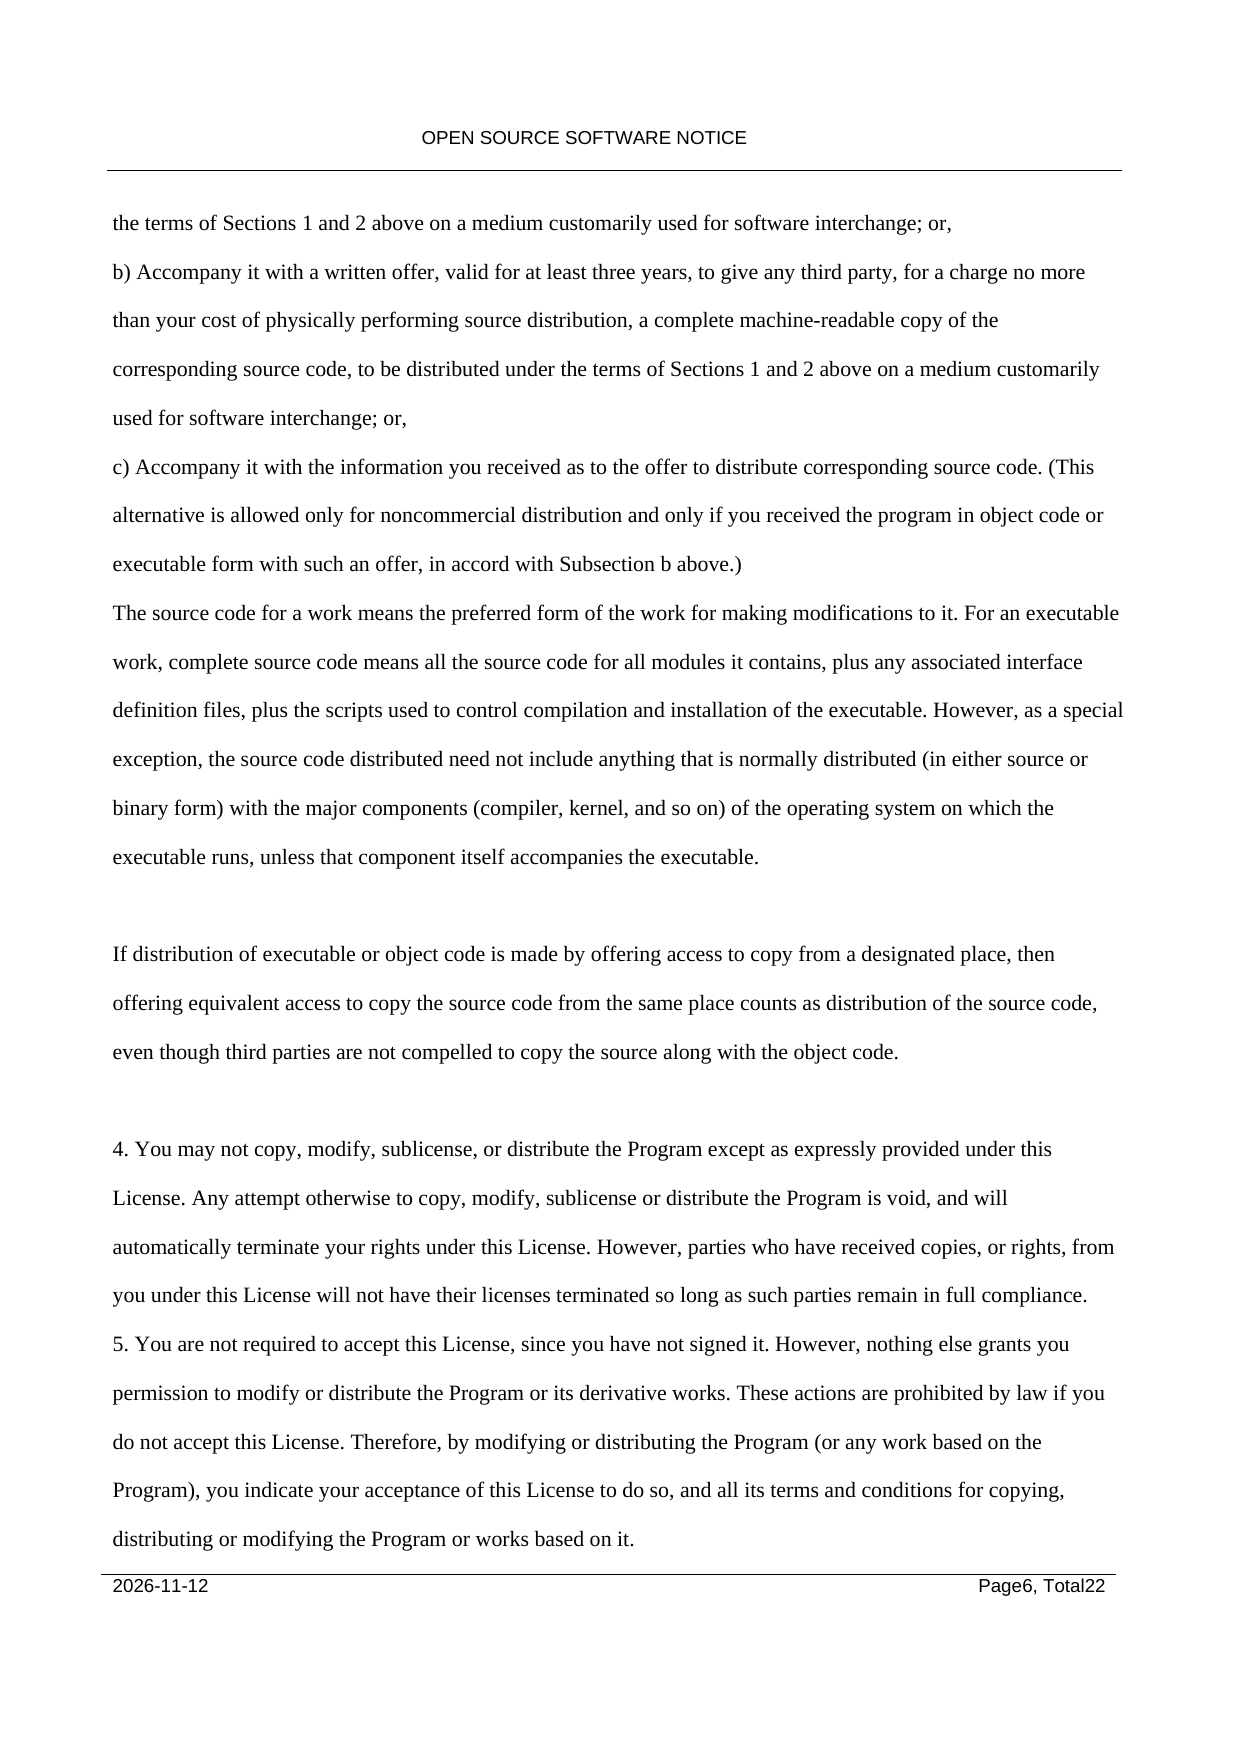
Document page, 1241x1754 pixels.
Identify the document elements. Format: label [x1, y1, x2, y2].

text [112, 206, 1128, 1555]
